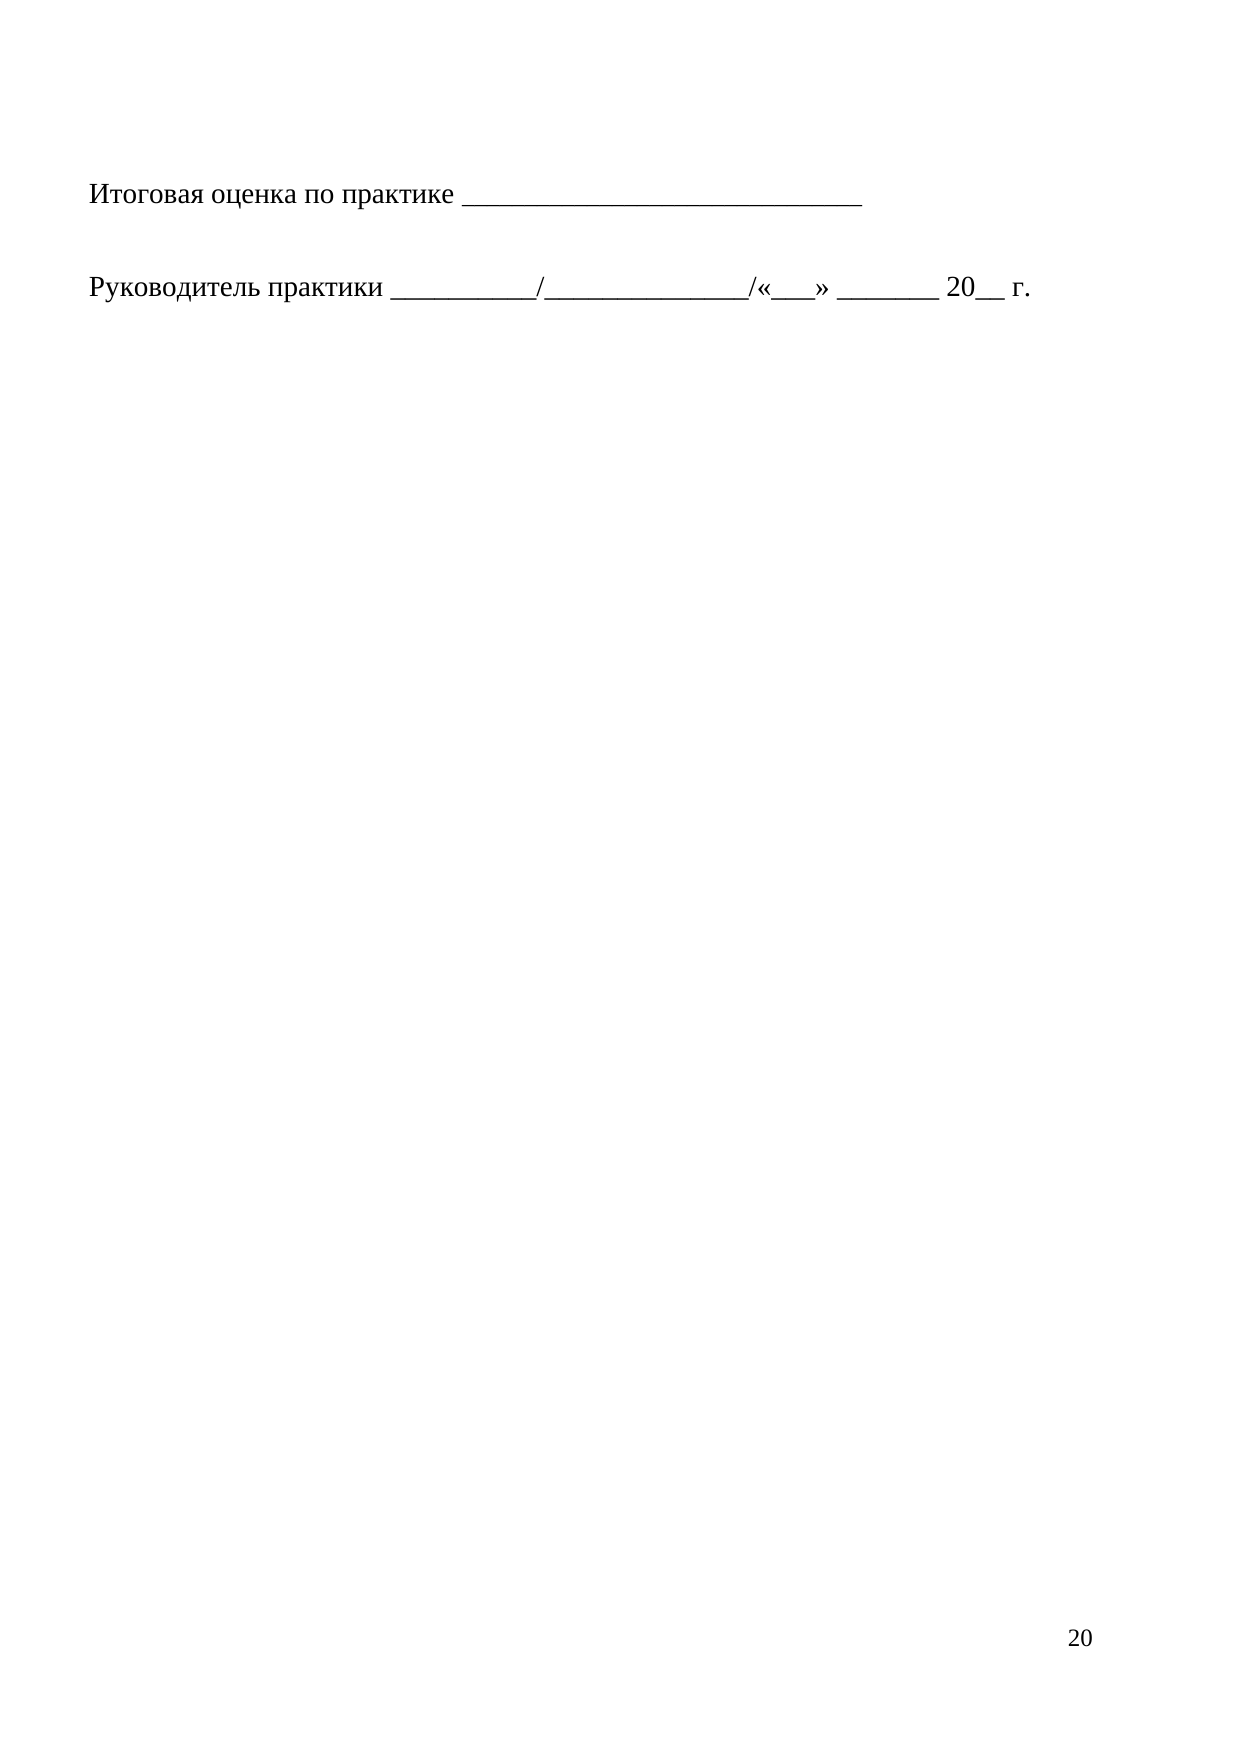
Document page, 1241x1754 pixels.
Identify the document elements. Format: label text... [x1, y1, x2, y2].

text Итоговая оценка по практике ________________________________ [89, 177, 1092, 210]
text Руководитель практики __________/______________/«___» _______ 20__ г. [89, 269, 1092, 302]
